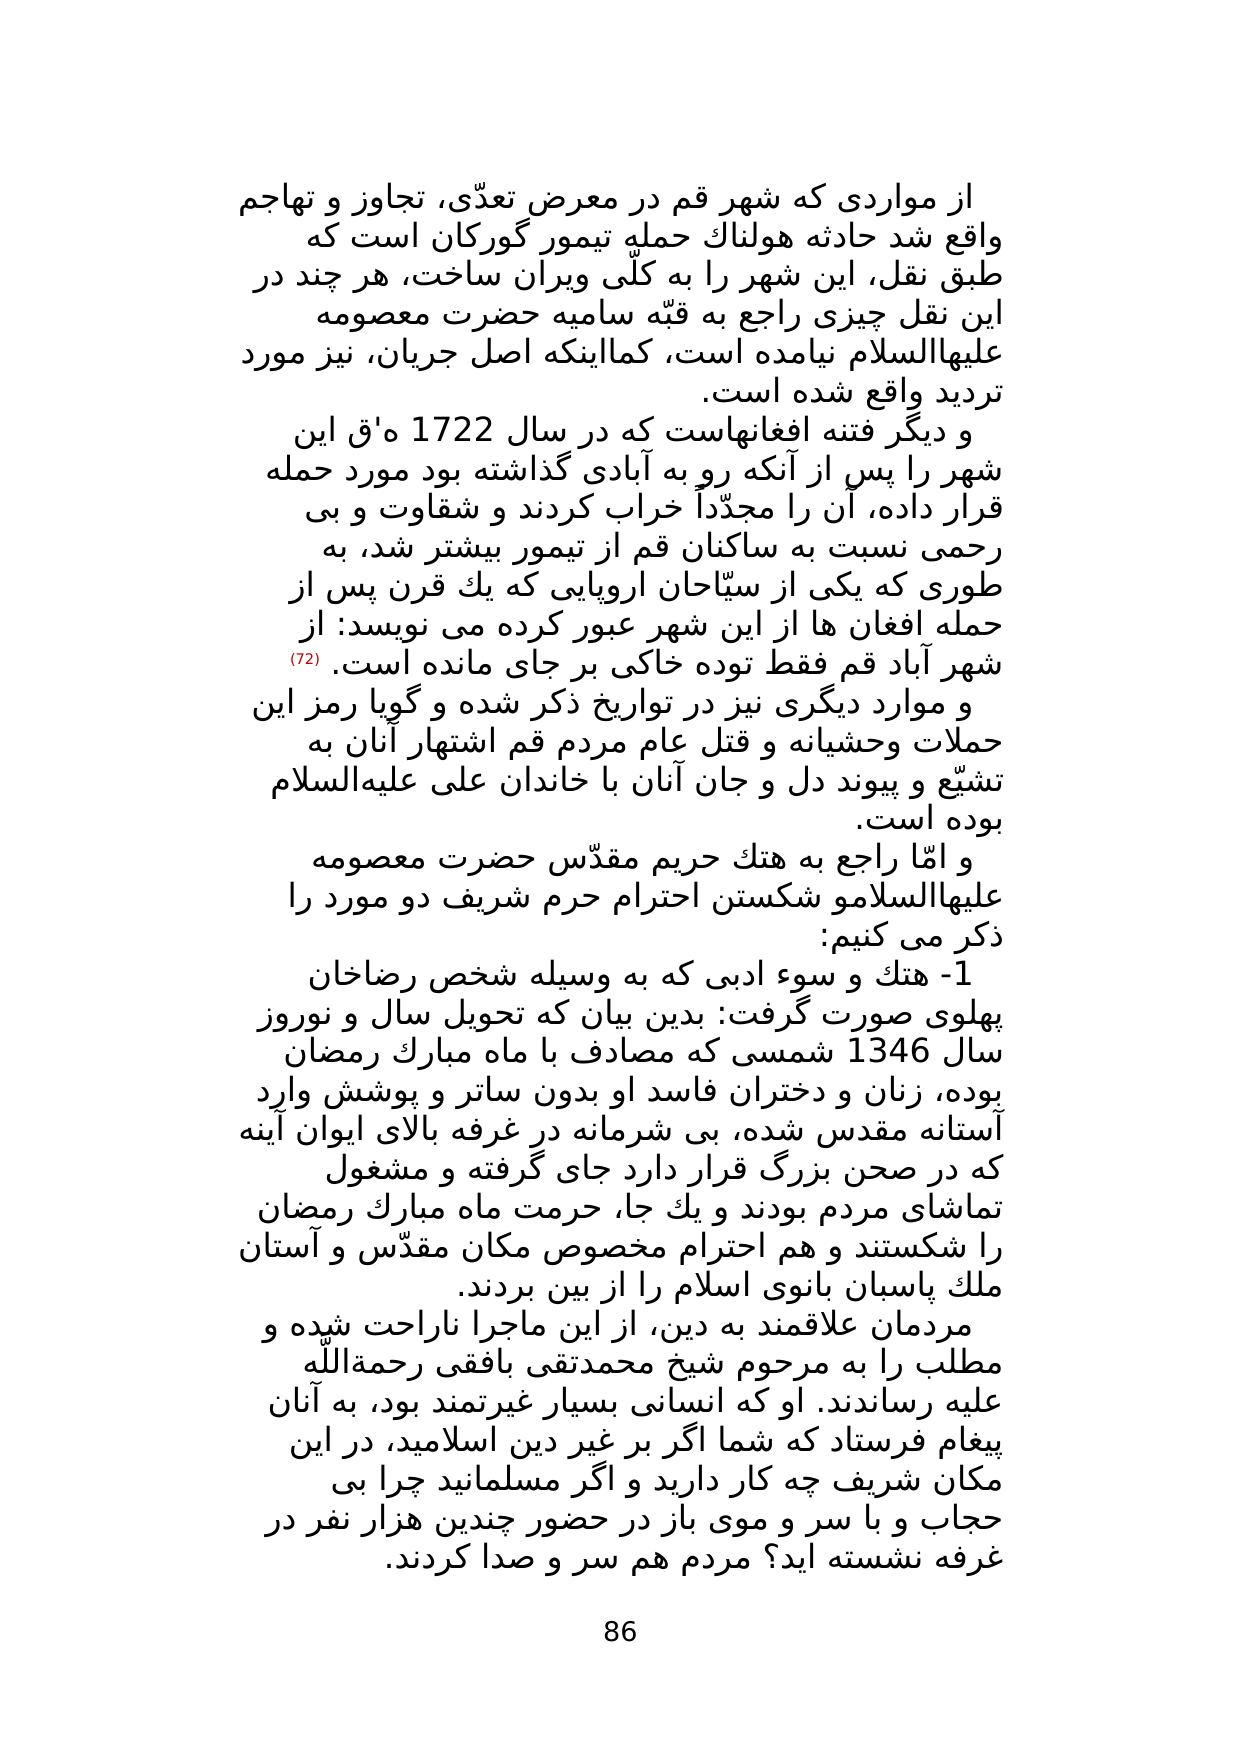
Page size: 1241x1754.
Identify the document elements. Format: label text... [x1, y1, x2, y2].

text و موارد ديگرى نيز در تواريخ ذكر شده و گويا رمز اين حملات وحشيانه و قتل عام مردم قم اشتهار آنان به تشيّع و پيوند دل و جان آنان با خاندان على عليه‌السلام بوده است. [236, 682, 1004, 838]
text و ديگر فتنه افغانهاست كه در سال 1722 ه'ق اين شهر را پس از آنكه رو به آبادى گذاشته بود مورد حمله قرار داده، آن را مجدّداً خراب كردند و شقاوت و بى رحمى نسبت به ساكنان قم از تيمور بيشتر شد، به طورى كه يكى از سيّاحان اروپايى كه يك قرن پس از حمله افغان ها از اين شهر عبور كرده مى نويسد: از شهر آباد قم فقط توده خاكى بر جاى مانده است. (72) [236, 410, 1004, 682]
text از مواردى كه شهر قم در معرض تعدّى، تجاوز و تهاجم واقع شد حادثه هولناك حمله تيمور گوركان است كه طبق نقل، اين شهر را به كلّى ويران ساخت، هر چند در اين نقل چيزى راجع به قبّه ساميه حضرت معصومه عليها‌السلام نيامده است، كمااينكه اصل جريان، نيز مورد ترديد واقع شده است. [236, 177, 1004, 410]
text و امّا راجع به هتك حريم مقدّس حضرت معصومه عليها‌السلامو شكستن احترام حرم شريف دو مورد را ذكر مى كنيم: [236, 838, 1004, 954]
text مردمان علاقمند به دين، از اين ماجرا ناراحت شده و مطلب را به مرحوم شيخ محمدتقى بافقى رحمةاللَّه عليه رساندند. او كه انسانى بسيار غيرتمند بود، به آنان پيغام فرستاد كه شما اگر بر غير دين اسلاميد، در اين مكان شريف چه كار داريد و اگر مسلمانيد چرا بى حجاب و با سر و موى باز در حضور چندين هزار نفر در غرفه نشسته ايد؟ مردم هم سر و صدا كردند. [236, 1304, 1004, 1576]
text 1- هتك و سوء ادبى كه به وسيله شخص رضاخان پهلوى صورت گرفت: بدين بيان كه تحويل سال و نوروز سال 1346 شمسى كه مصادف با ماه مبارك رمضان بوده، زنان و دختران فاسد او بدون ساتر و پوشش وارد آستانه مقدس شده، بى شرمانه در غرفه بالاى ايوان آينه كه در صحن بزرگ قرار دارد جاى گرفته و مشغول تماشاى مردم بودند و يك جا، حرمت ماه مبارك رمضان را شكستند و هم احترام مخصوص مكان مقدّس و آستان ملك پاسبان بانوى اسلام را از بين بردند. [236, 954, 1004, 1304]
